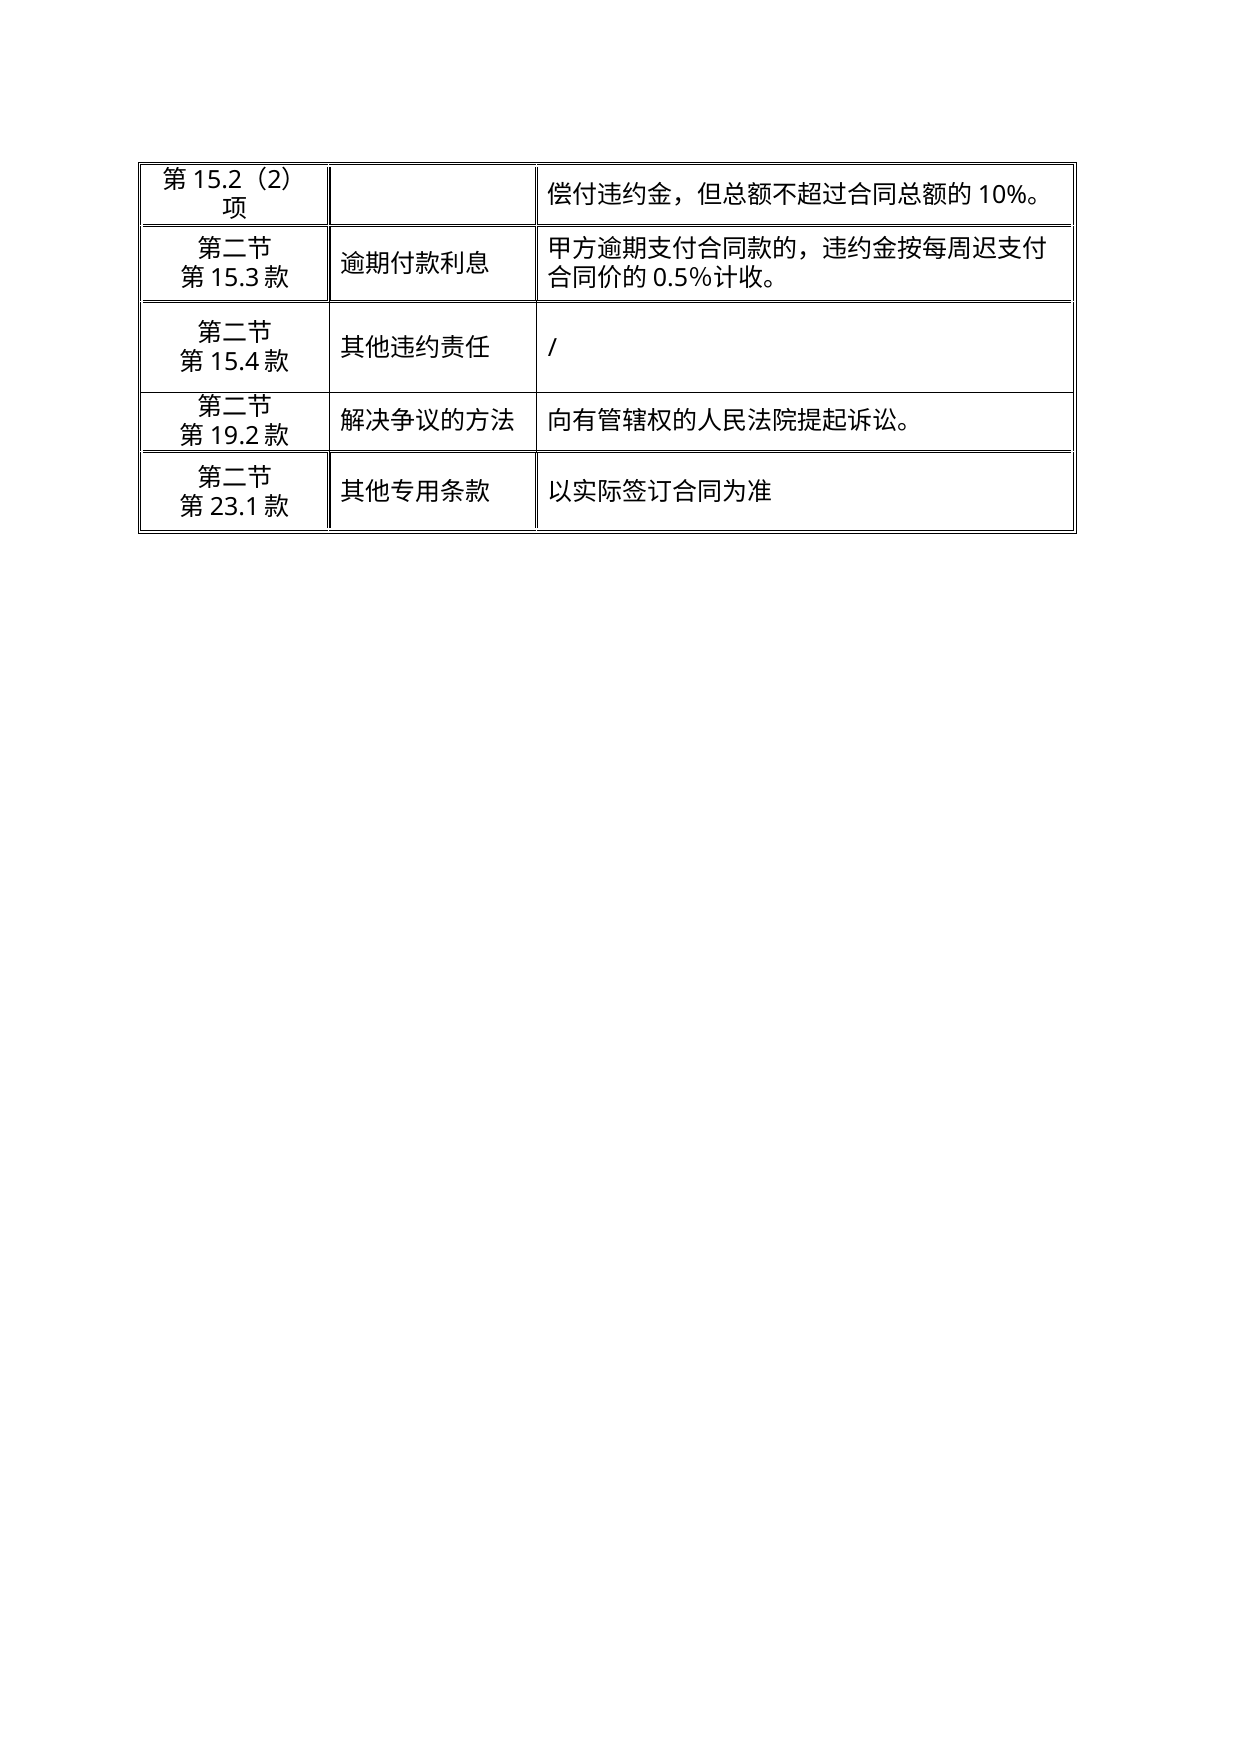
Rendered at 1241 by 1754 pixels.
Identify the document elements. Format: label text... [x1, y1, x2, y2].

table_cell 向有管辖权的人民法院提起诉讼。 [537, 393, 1073, 450]
table_cell 其他违约责任 [330, 303, 536, 391]
table_cell 迟延交货赔偿费 [329, 165, 536, 223]
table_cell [536, 165, 1073, 223]
table_cell 第二节 第15.4款 [140, 300, 329, 391]
table_cell 逾期付款利息 [331, 227, 535, 300]
table_cell 解决争议的方法 [330, 393, 536, 450]
table_cell 第二节 第15.3款 [141, 224, 327, 300]
table_cell 其他专用条款 [329, 453, 536, 530]
table_cell 第二节 第15.2（2）项 [140, 163, 329, 223]
table_cell 以实际签订合同为准 [536, 450, 1075, 530]
table_cell 第二节 第23.1款 [140, 450, 329, 530]
table_cell / [537, 300, 1075, 391]
table_cell 甲方逾期支付合同款的，违约金按每周迟支付合同价的0.5％计收。 [538, 224, 1073, 300]
table_cell 第二节 第19.2款 [141, 393, 329, 450]
